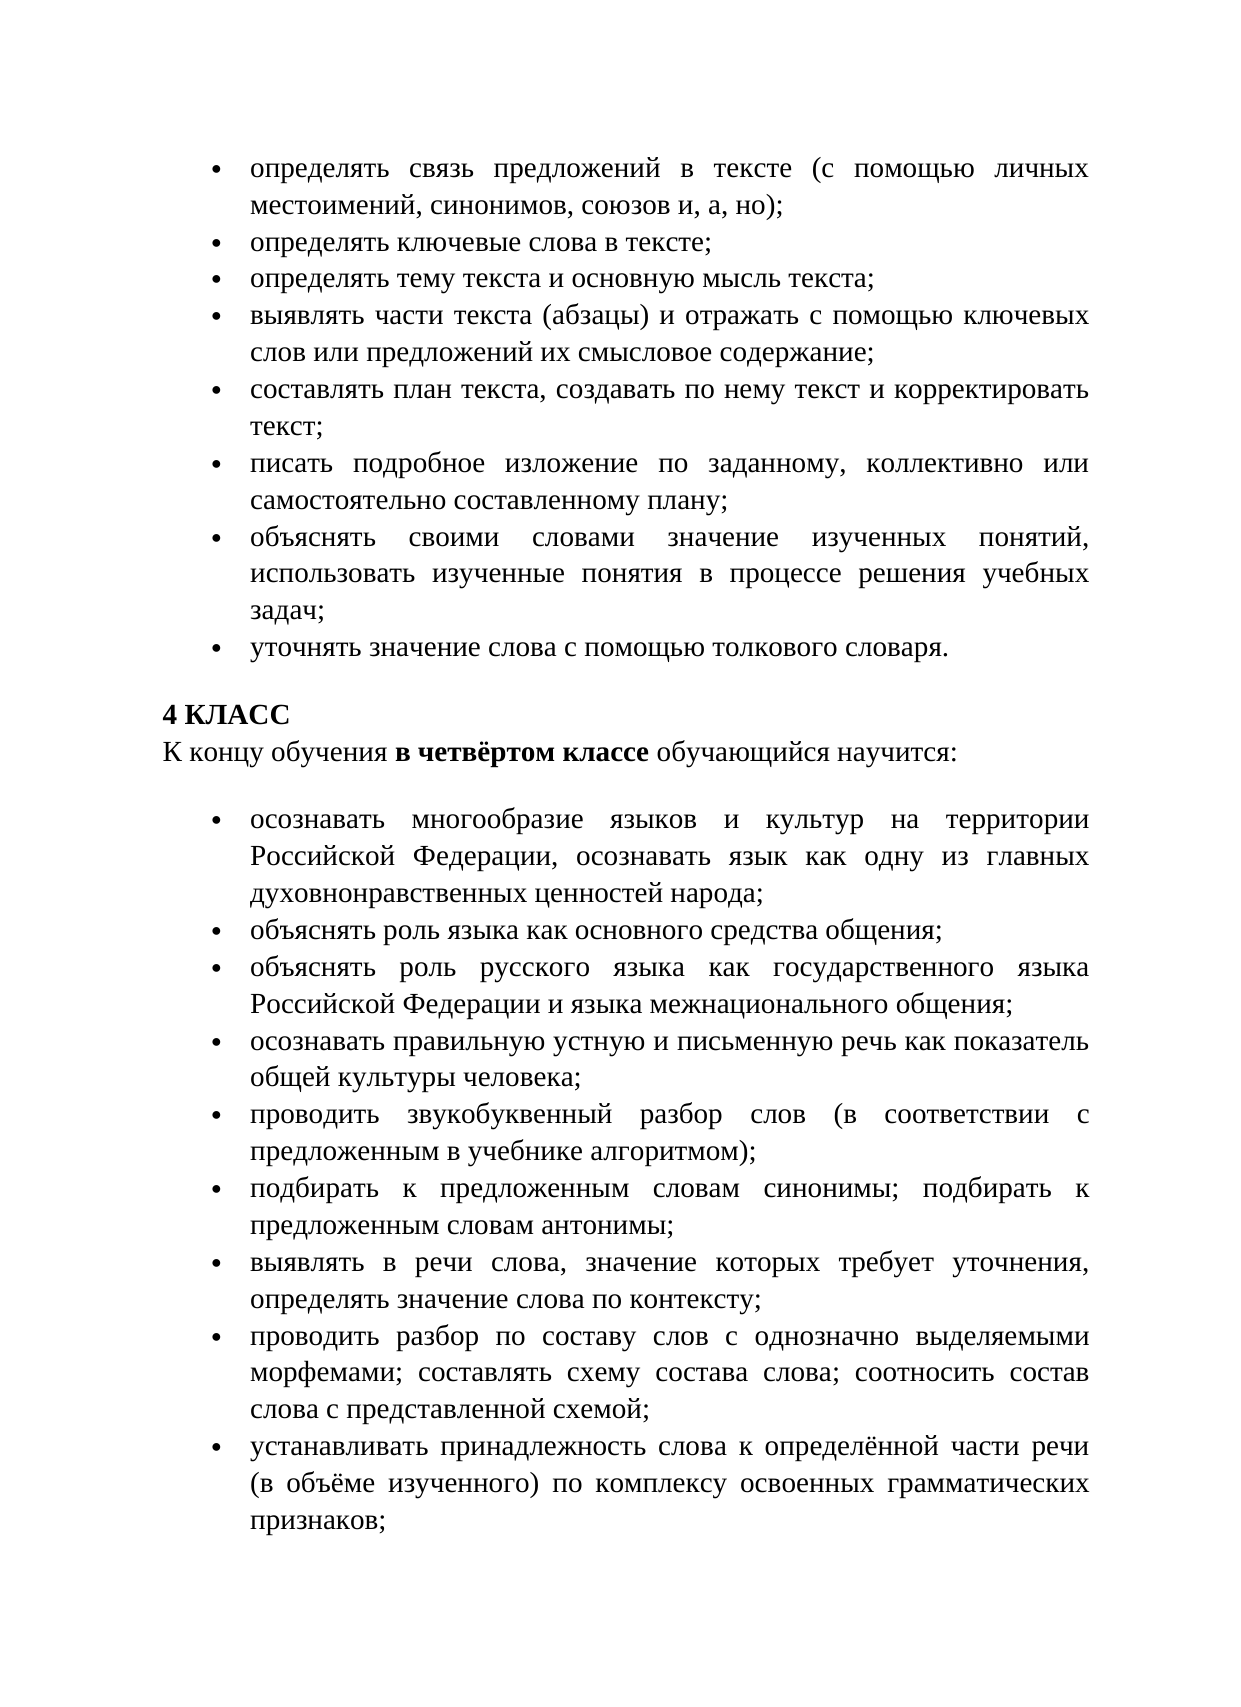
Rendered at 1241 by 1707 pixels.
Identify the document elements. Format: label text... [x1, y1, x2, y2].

list выявлять в речи слова, значение которых требует уточнения, определять значение слова по контексту; [212, 1244, 1090, 1314]
text 4 КЛАСС [162, 697, 1090, 731]
list объяснять своими словами значение изученных понятий, использовать изученные понятия в процессе решения учебных задач; [212, 519, 1090, 626]
list осознавать многообразие языков и культур на территории Российской Федерации, осознавать язык как одну из главных духовнонравственных ценностей народа; [212, 801, 1090, 909]
list выявлять части текста (абзацы) и отражать с помощью ключевых слов или предложений их смысловое содержание; [212, 297, 1090, 368]
list составлять план текста, создавать по нему текст и корректировать текст; [212, 371, 1090, 442]
list проводить разбор по составу слов с однозначно выделяемыми морфемами; составлять схему состава слова; соотносить состав слова с представленной схемой; [212, 1318, 1090, 1425]
list определять связь предложений в тексте (с помощью личных местоимений, синонимов, союзов и, а, но); [212, 150, 1090, 220]
list определять ключевые слова в тексте; [212, 224, 1090, 257]
list проводить звукобуквенный разбор слов (в соответствии с предложенным в учебнике алгоритмом); [212, 1096, 1090, 1167]
list осознавать правильную устную и письменную речь как показатель общей культуры человека; [212, 1023, 1090, 1093]
list устанавливать принадлежность слова к определённой части речи (в объёме изученного) по комплексу освоенных грамматических признаков; [212, 1428, 1090, 1536]
list уточнять значение слова с помощью толкового словаря. [212, 629, 1090, 663]
list объяснять роль языка как основного средства общения; [212, 912, 1090, 946]
list объяснять роль русского языка как государственного языка Российской Федерации и языка межнационального общения; [212, 949, 1090, 1019]
list определять тему текста и основную мысль текста; [212, 261, 1090, 294]
list подбирать к предложенным словам синонимы; подбирать к предложенным словам антонимы; [212, 1170, 1090, 1241]
text К концу обучения в четвёртом классе обучающийся научится: [162, 734, 1090, 767]
list писать подробное изложение по заданному, коллективно или самостоятельно составленному плану; [212, 445, 1090, 515]
